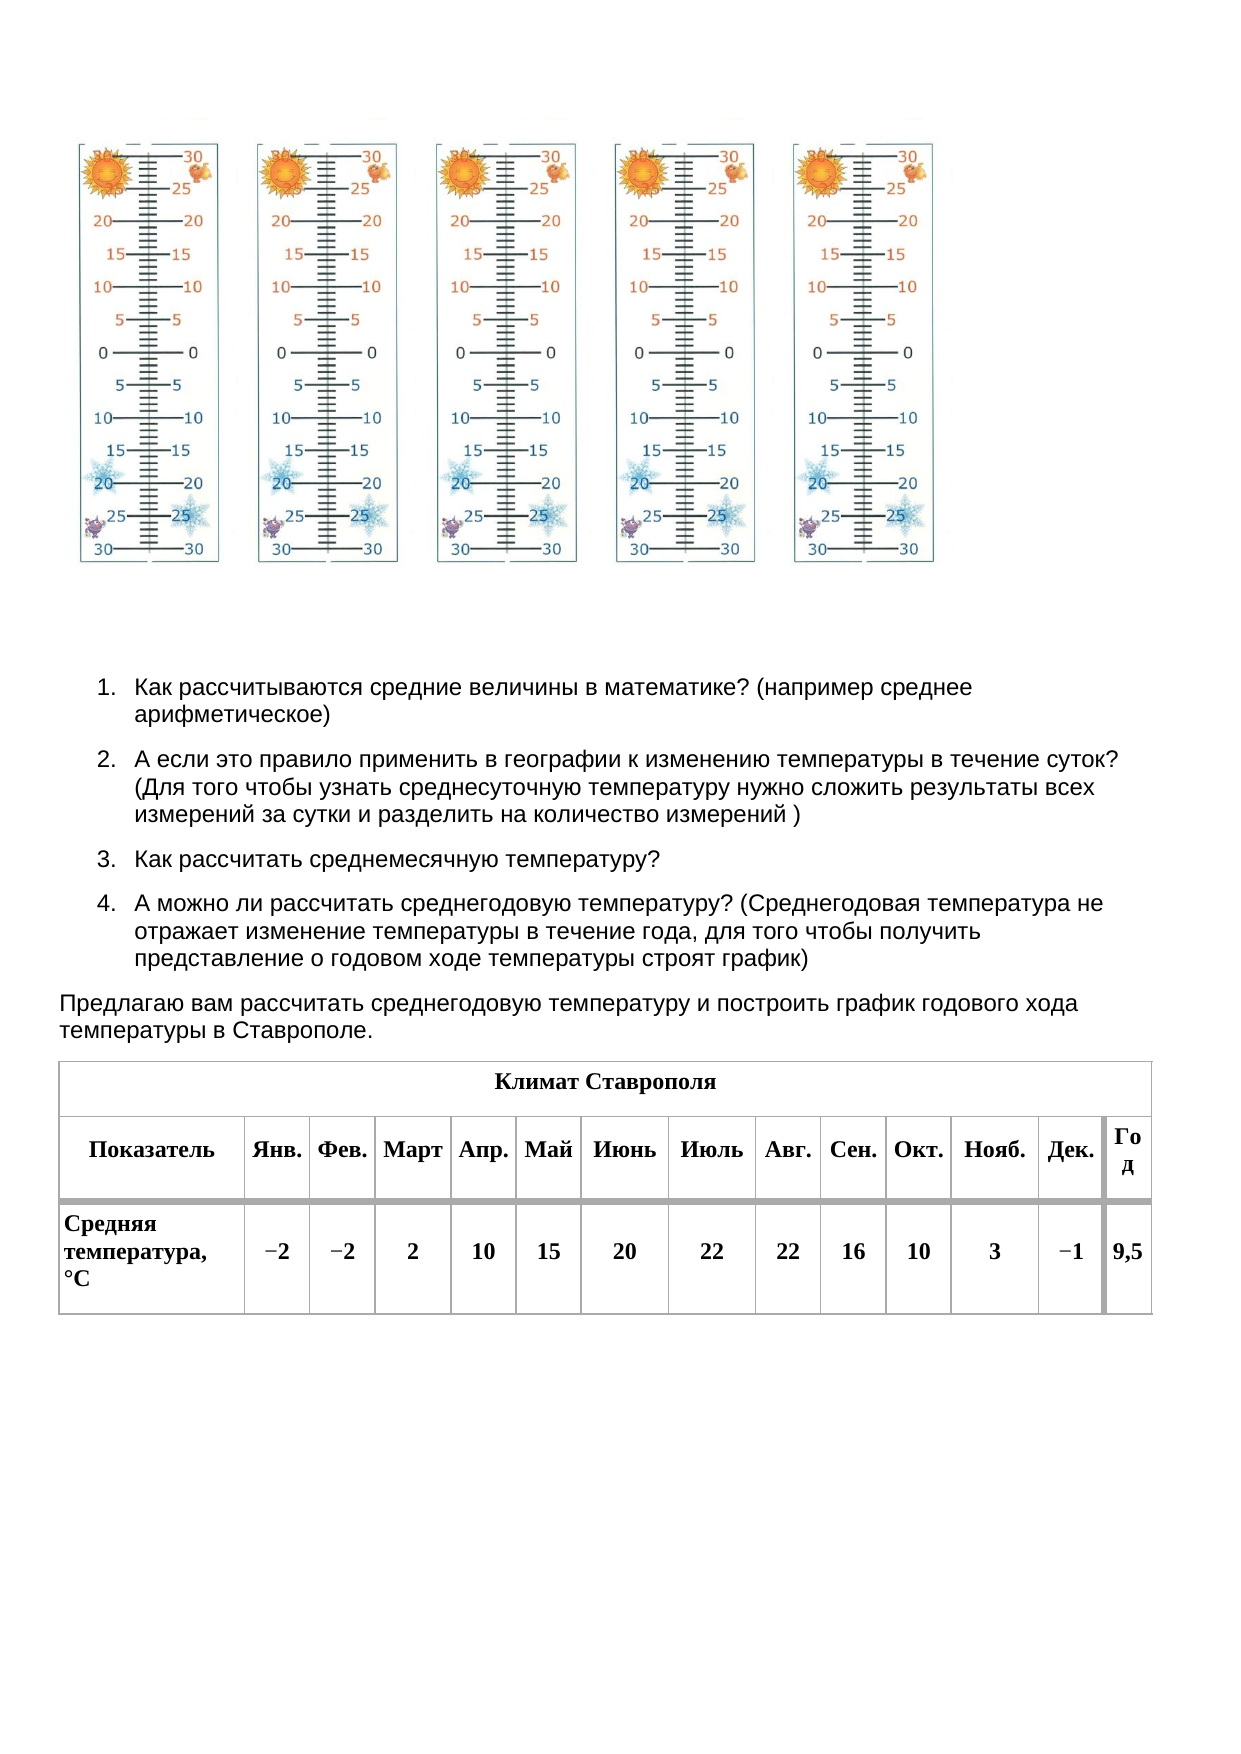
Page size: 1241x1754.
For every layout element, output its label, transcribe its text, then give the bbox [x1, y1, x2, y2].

table_cell −2 [245, 1205, 309, 1313]
table_cell 10 [452, 1205, 515, 1313]
table_cell −1 [1039, 1205, 1101, 1313]
table_cell Авг. [756, 1117, 820, 1198]
list А если это правило применить в географии к изменению температуры в течение суток? (Для того чтобы узнать среднесуточную температуру нужно сложить результаты всех измерений за сутки и разделить на количество измерений ) [97, 745, 1152, 828]
table_cell Март [376, 1117, 450, 1198]
table_cell Нояб. [952, 1117, 1038, 1198]
table_cell 3 [952, 1205, 1038, 1313]
table_header Климат Ставрополя [60, 1062, 1151, 1116]
table_cell Окт. [887, 1117, 950, 1198]
table_cell Год [1107, 1117, 1151, 1198]
table_cell Фев. [310, 1117, 374, 1198]
table_cell 10 [887, 1205, 950, 1313]
table_cell 22 [756, 1205, 820, 1313]
table_cell Май [517, 1117, 580, 1198]
table_cell −2 [310, 1205, 374, 1313]
table_cell Янв. [245, 1117, 309, 1198]
table_cell 2 [376, 1205, 450, 1313]
table_cell Июнь [582, 1117, 668, 1198]
table_cell Июль [669, 1117, 755, 1198]
list А можно ли рассчитать среднегодовую температуру? (Среднегодовая температура не отражает изменение температуры в течение года, для того чтобы получить представление о годовом ходе температуры строят график) [97, 889, 1152, 972]
table_cell 16 [821, 1205, 885, 1313]
list Как рассчитываются средние величины в математике? (например среднее арифметическое) [97, 673, 1152, 728]
table_cell Дек. [1039, 1117, 1101, 1198]
table_cell Апр. [452, 1117, 515, 1198]
list Как рассчитать среднемесячную температуру? [97, 844, 1152, 872]
text Предлагаю вам рассчитать среднегодовую температуру и построить график годового хода температуры в Ставрополе. [59, 989, 1152, 1044]
picture [59, 118, 953, 584]
table_cell Средняя температура, °C [60, 1205, 244, 1313]
table_cell 15 [517, 1205, 580, 1313]
table_cell 22 [669, 1205, 755, 1313]
table_cell 9,5 [1107, 1205, 1151, 1313]
table_cell Сен. [821, 1117, 885, 1198]
table_cell 20 [582, 1205, 668, 1313]
table_cell Показатель [60, 1117, 244, 1198]
